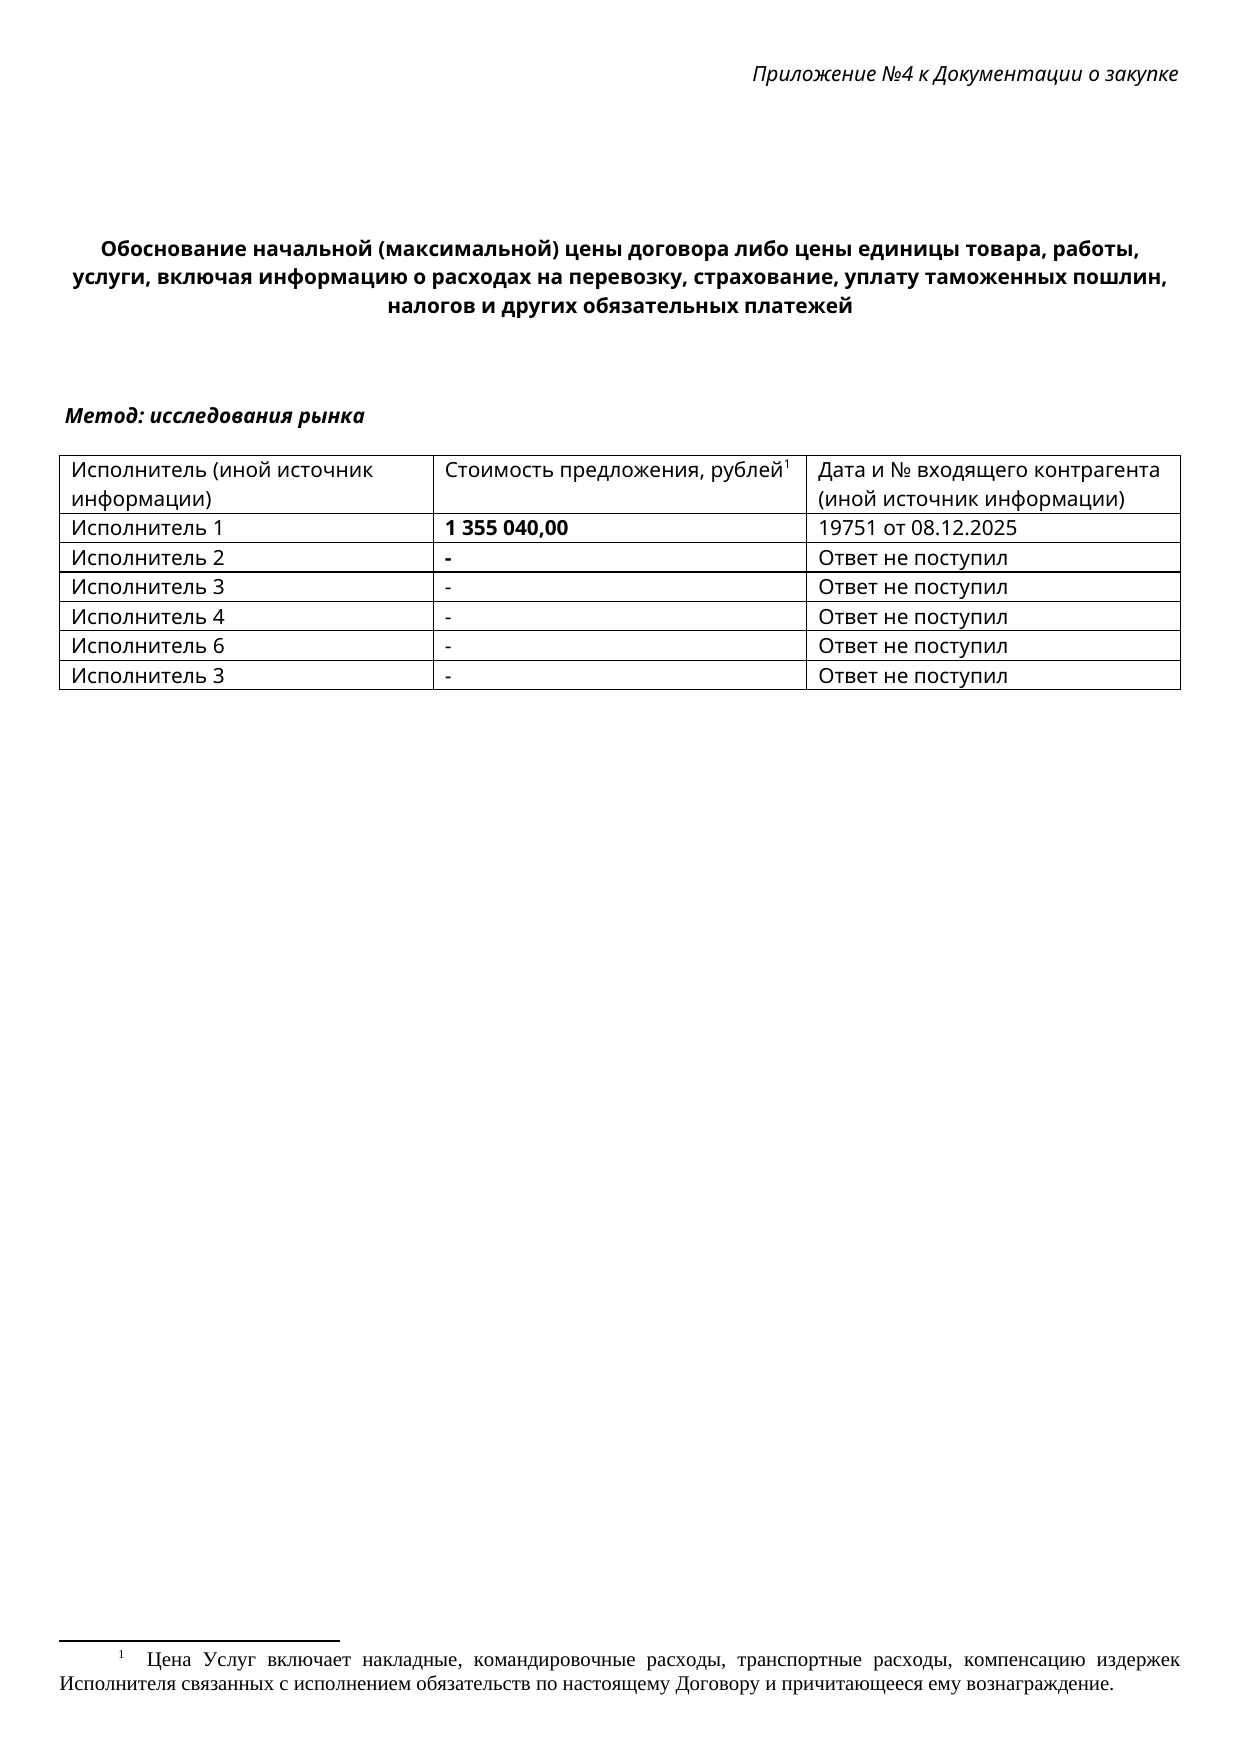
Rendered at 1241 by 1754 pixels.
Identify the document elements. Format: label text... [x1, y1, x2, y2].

table_header Дата и № входящего контрагента (иной источник информации) [807, 456, 1180, 512]
table_cell Ответ не поступил [807, 573, 1180, 601]
table_cell 19751 от 08.12.2025 [807, 514, 1180, 542]
table_cell - [434, 573, 806, 601]
text Обоснование начальной (максимальной) цены договора либо цены единицы товара, работы, услуги, включая информацию о расходах на перевозку, страхование, уплату таможенных пошлин, налогов и других обязательных платежей [59, 234, 1181, 319]
table_cell Исполнитель 3 [60, 661, 433, 689]
table_cell - [434, 543, 806, 571]
table_cell Исполнитель 1 [60, 514, 433, 542]
table_cell Ответ не поступил [807, 661, 1180, 689]
table_cell Исполнитель 2 [60, 543, 433, 571]
table_cell Исполнитель 6 [60, 631, 433, 660]
table_cell - [434, 661, 806, 689]
list Приложение №4 к Документации о закупке [134, 59, 1181, 87]
table_cell Ответ не поступил [807, 543, 1180, 571]
table_cell Исполнитель 4 [60, 602, 433, 630]
table_cell - [434, 631, 806, 660]
table_cell Исполнитель 3 [60, 573, 433, 601]
text Метод: исследования рынка [59, 401, 1181, 429]
table_cell - [434, 602, 806, 630]
table_header Стоимость предложения, рублей [434, 456, 806, 512]
table_cell Ответ не поступил [807, 602, 1180, 630]
table_header Исполнитель (иной источник информации) [60, 456, 433, 512]
table_cell Ответ не поступил [807, 631, 1180, 660]
table_cell 1 355 040,00 [434, 514, 806, 542]
